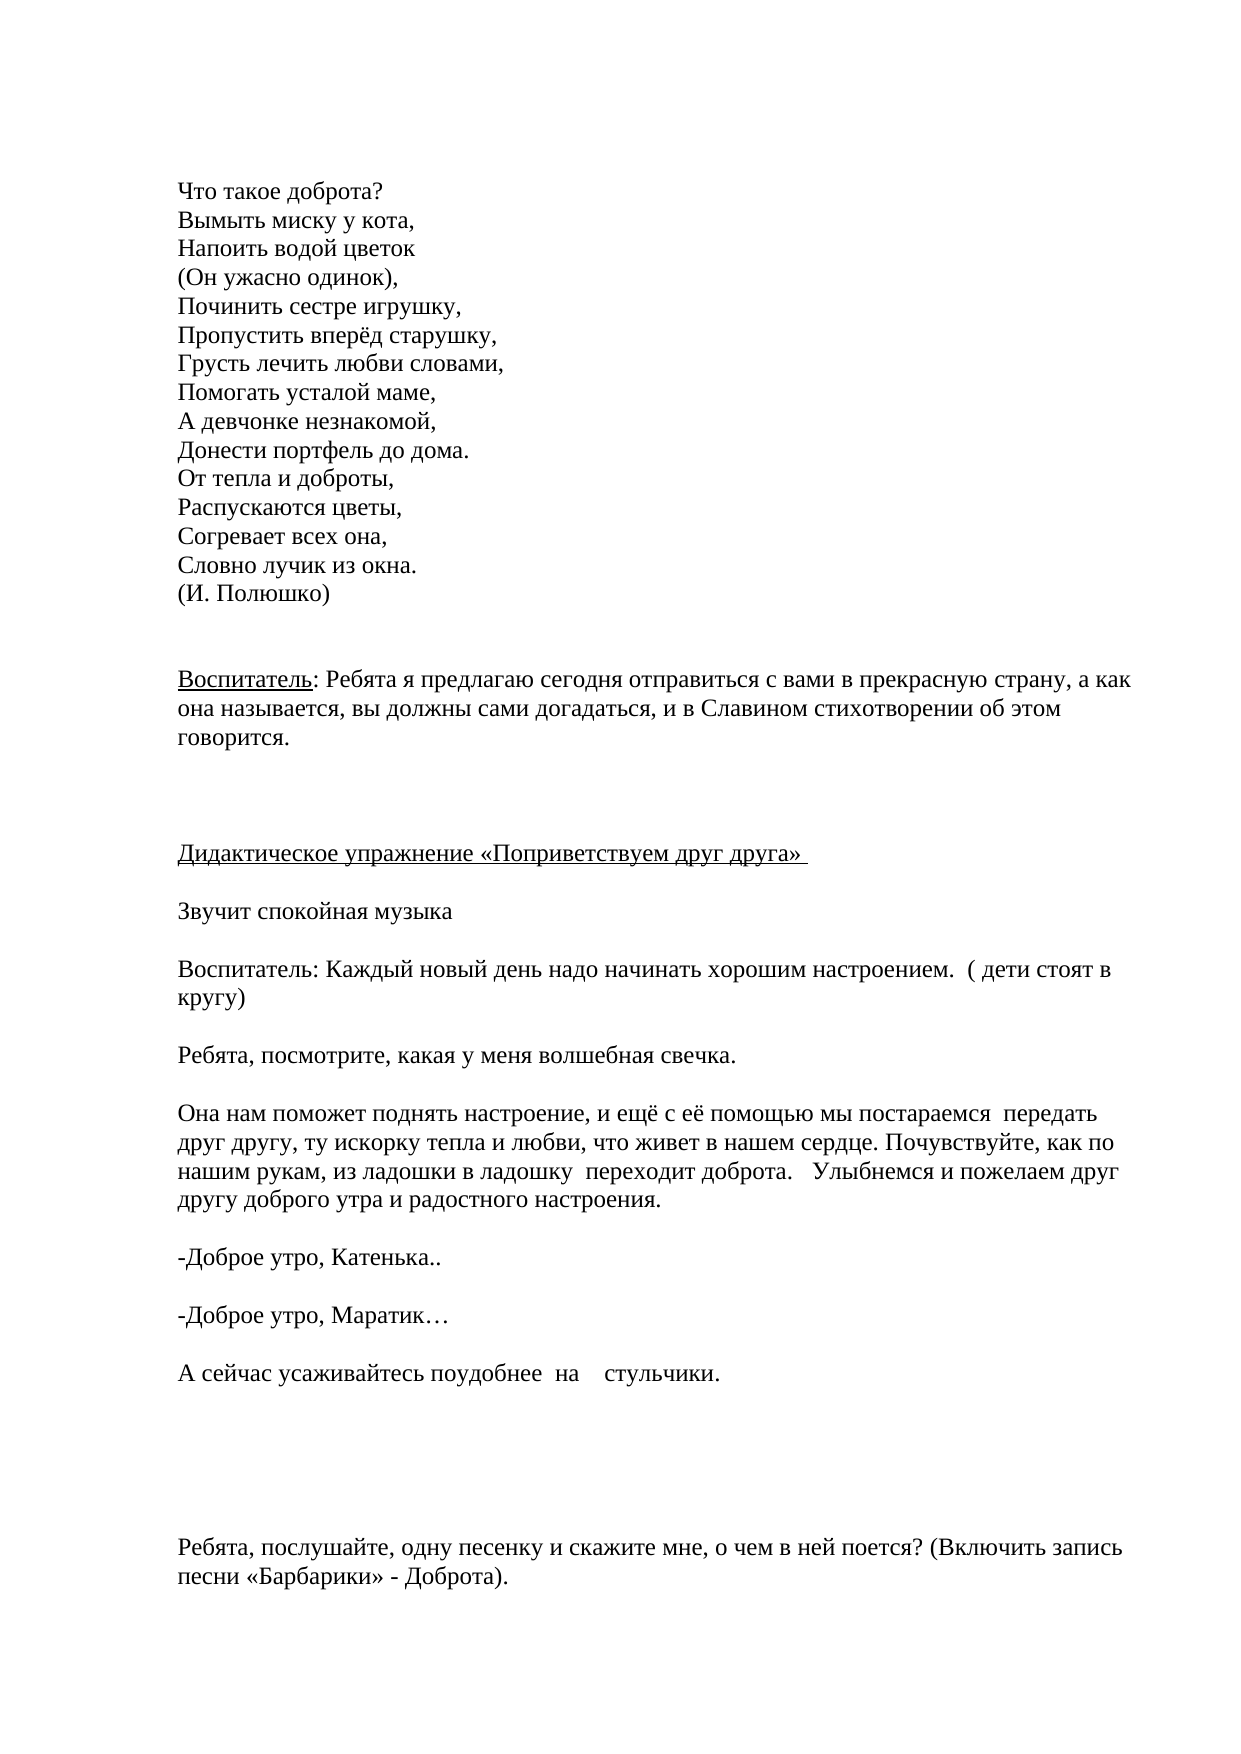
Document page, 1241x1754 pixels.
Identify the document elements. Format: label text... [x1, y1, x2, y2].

text Дидактическое упражнение «Поприветствуем друг друга» [177, 838, 1152, 867]
text -Доброе утро, Маратик… [177, 1300, 1152, 1329]
text Воспитатель: Каждый новый день надо начинать хорошим настроением. ( дети стоят в кругу) [177, 954, 1152, 1011]
text Воспитатель: Ребята я предлагаю сегодня отправиться с вами в прекрасную страну, а как она называется, вы должны сами догадаться, и в Славином стихотворении об этом говорится. [177, 664, 1152, 751]
text Ребята, посмотрите, какая у меня волшебная свечка. [177, 1040, 1152, 1069]
text Звучит спокойная музыка [177, 896, 1152, 924]
text Ребята, послушайте, одну песенку и скажите мне, о чем в ней поется? (Включить запись песни «Барбарики» - Доброта). [177, 1532, 1152, 1589]
text -Доброе утро, Катенька.. [177, 1242, 1152, 1271]
text Что такое доброта? Вымыть миску у кота, Напоить водой цветок (Он ужасно одинок), Починить сестре игрушку, Пропустить вперёд старушку, Грусть лечить любви словами, Помогать усталой маме, А девчонке незнакомой, Донести портфель до дома. От тепла и доброты, Распускаются цветы, Согревает всех она, Словно лучик из окна. (И. Полюшко) [177, 176, 1152, 635]
text Она нам поможет поднять настроение, и ещё с её помощью мы постараемся передать друг другу, ту искорку тепла и любви, что живет в нашем сердце. Почувствуйте, как по нашим рукам, из ладошки в ладошку переходит доброта. Улыбнемся и пожелаем друг другу доброго утра и радостного настроения. [177, 1098, 1152, 1213]
text А сейчас усаживайтесь поудобнее на стульчики. [177, 1358, 1152, 1387]
